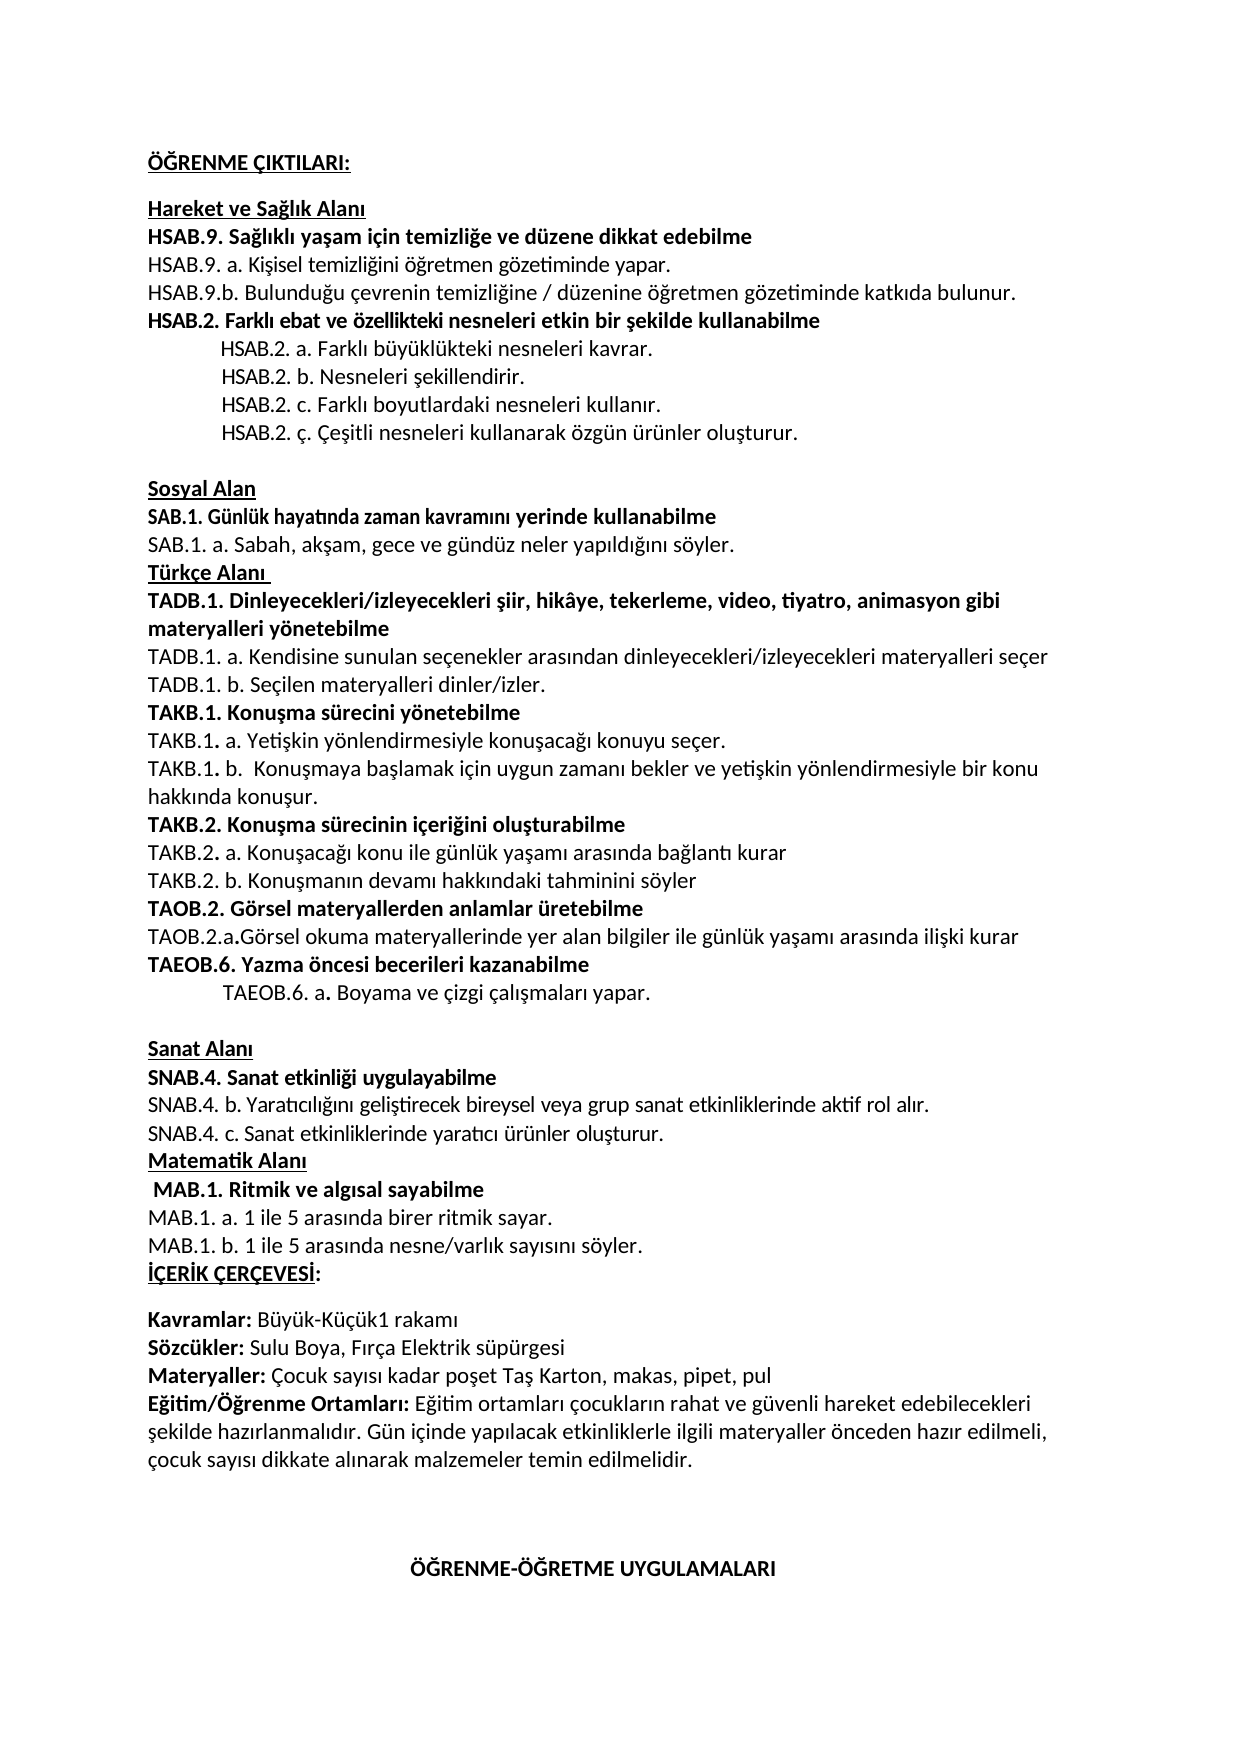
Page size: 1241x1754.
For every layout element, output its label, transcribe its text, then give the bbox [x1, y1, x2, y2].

text HSAB.2. b. Nesneleri şekillendirir. [148, 362, 1093, 390]
text HSAB.9. a. Kişisel temizliğini öğretmen gözetiminde yapar. [148, 250, 1093, 278]
text Eğitim/Öğrenme Ortamları: Eğitim ortamları çocukların rahat ve güvenli hareket edebilecekleri şekilde hazırlanmalıdır. Gün içinde yapılacak etkinliklerle ilgili materyaller önceden hazır edilmeli, çocuk sayısı dikkate alınarak malzemeler temin edilmelidir. [148, 1389, 1093, 1473]
text SNAB.4. c. Sanat etkinliklerinde yaratıcı ürünler oluşturur. [148, 1119, 1093, 1147]
text Matematik Alanı [148, 1147, 1093, 1175]
text HSAB.2. a. Farklı büyüklükteki nesneleri kavrar. [148, 334, 1093, 362]
text MAB.1. b. 1 ile 5 arasında nesne/varlık sayısını söyler. [148, 1231, 1093, 1259]
text TADB.1. b. Seçilen materyalleri dinler/izler. [148, 670, 1093, 698]
text SNAB.4. Sanat etkinliği uygulayabilme [148, 1063, 1093, 1091]
text Sosyal Alan [148, 474, 1093, 502]
text TAOB.2.a.Görsel okuma materyallerinde yer alan bilgiler ile günlük yaşamı arasında ilişki kurar [148, 922, 1093, 951]
text TAKB.1. a. Yetişkin yönlendirmesiyle konuşacağı konuyu seçer. [148, 726, 1093, 754]
text Hareket ve Sağlık Alanı [148, 194, 1093, 222]
text Kavramlar: Büyük-Küçük1 rakamı [148, 1305, 1093, 1333]
text HSAB.9.b. Bulunduğu çevrenin temizliğine / düzenine öğretmen gözetiminde katkıda bulunur. [148, 278, 1093, 306]
text Sanat Alanı [148, 1034, 1093, 1063]
text ÖĞRENME ÇIKTILARI: [148, 148, 1093, 176]
text SAB.1. a. Sabah, akşam, gece ve gündüz neler yapıldığını söyler. [148, 530, 1093, 558]
text TAKB.1. b. Konuşmaya başlamak için uygun zamanı bekler ve yetişkin yönlendirmesiyle bir konu hakkında konuşur. [148, 754, 1093, 810]
text Türkçe Alanı [148, 558, 1093, 586]
text TAKB.1. Konuşma sürecini yönetebilme [148, 698, 1093, 726]
text Materyaller: Çocuk sayısı kadar poşet Taş Karton, makas, pipet, pul [148, 1361, 1093, 1389]
text SNAB.4. b. Yaratıcılığını geliştirecek bireysel veya grup sanat etkinliklerinde aktif rol alır. [148, 1091, 1093, 1119]
text Sözcükler: Sulu Boya, Fırça Elektrik süpürgesi [148, 1333, 1093, 1361]
text TAEOB.6. Yazma öncesi becerileri kazanabilme [148, 951, 1093, 978]
text TAKB.2. Konuşma sürecinin içeriğini oluşturabilme [148, 810, 1093, 838]
text MAB.1. a. 1 ile 5 arasında birer ritmik sayar. [148, 1203, 1093, 1231]
text ÖĞRENME-ÖĞRETME UYGULAMALARI [148, 1554, 1093, 1582]
text HSAB.2. Farklı ebat ve özellikteki nesneleri etkin bir şekilde kullanabilme [148, 306, 1093, 334]
text TAEOB.6. a. Boyama ve çizgi çalışmaları yapar. [223, 978, 1093, 1007]
text İÇERİK ÇERÇEVESİ: [148, 1259, 1093, 1287]
text MAB.1. Ritmik ve algısal sayabilme [148, 1175, 1093, 1203]
text SAB.1. Günlük hayatında zaman kavramını yerinde kullanabilme [148, 502, 1093, 530]
text TAOB.2. Görsel materyallerden anlamlar üretebilme [148, 894, 1093, 922]
text TADB.1. a. Kendisine sunulan seçenekler arasından dinleyecekleri/izleyecekleri materyalleri seçer [148, 642, 1093, 670]
text HSAB.9. Sağlıklı yaşam için temizliğe ve düzene dikkat edebilme [148, 222, 1093, 250]
text HSAB.2. c. Farklı boyutlardaki nesneleri kullanır. [148, 390, 1093, 418]
text TAKB.2. b. Konuşmanın devamı hakkındaki tahminini söyler [148, 866, 1093, 894]
text TADB.1. Dinleyecekleri/izleyecekleri şiir, hikâye, tekerleme, video, tiyatro, animasyon gibi materyalleri yönetebilme [148, 586, 1093, 642]
text TAKB.2. a. Konuşacağı konu ile günlük yaşamı arasında bağlantı kurar [148, 838, 1093, 866]
text HSAB.2. ç. Çeşitli nesneleri kullanarak özgün ürünler oluşturur. [148, 418, 1093, 446]
